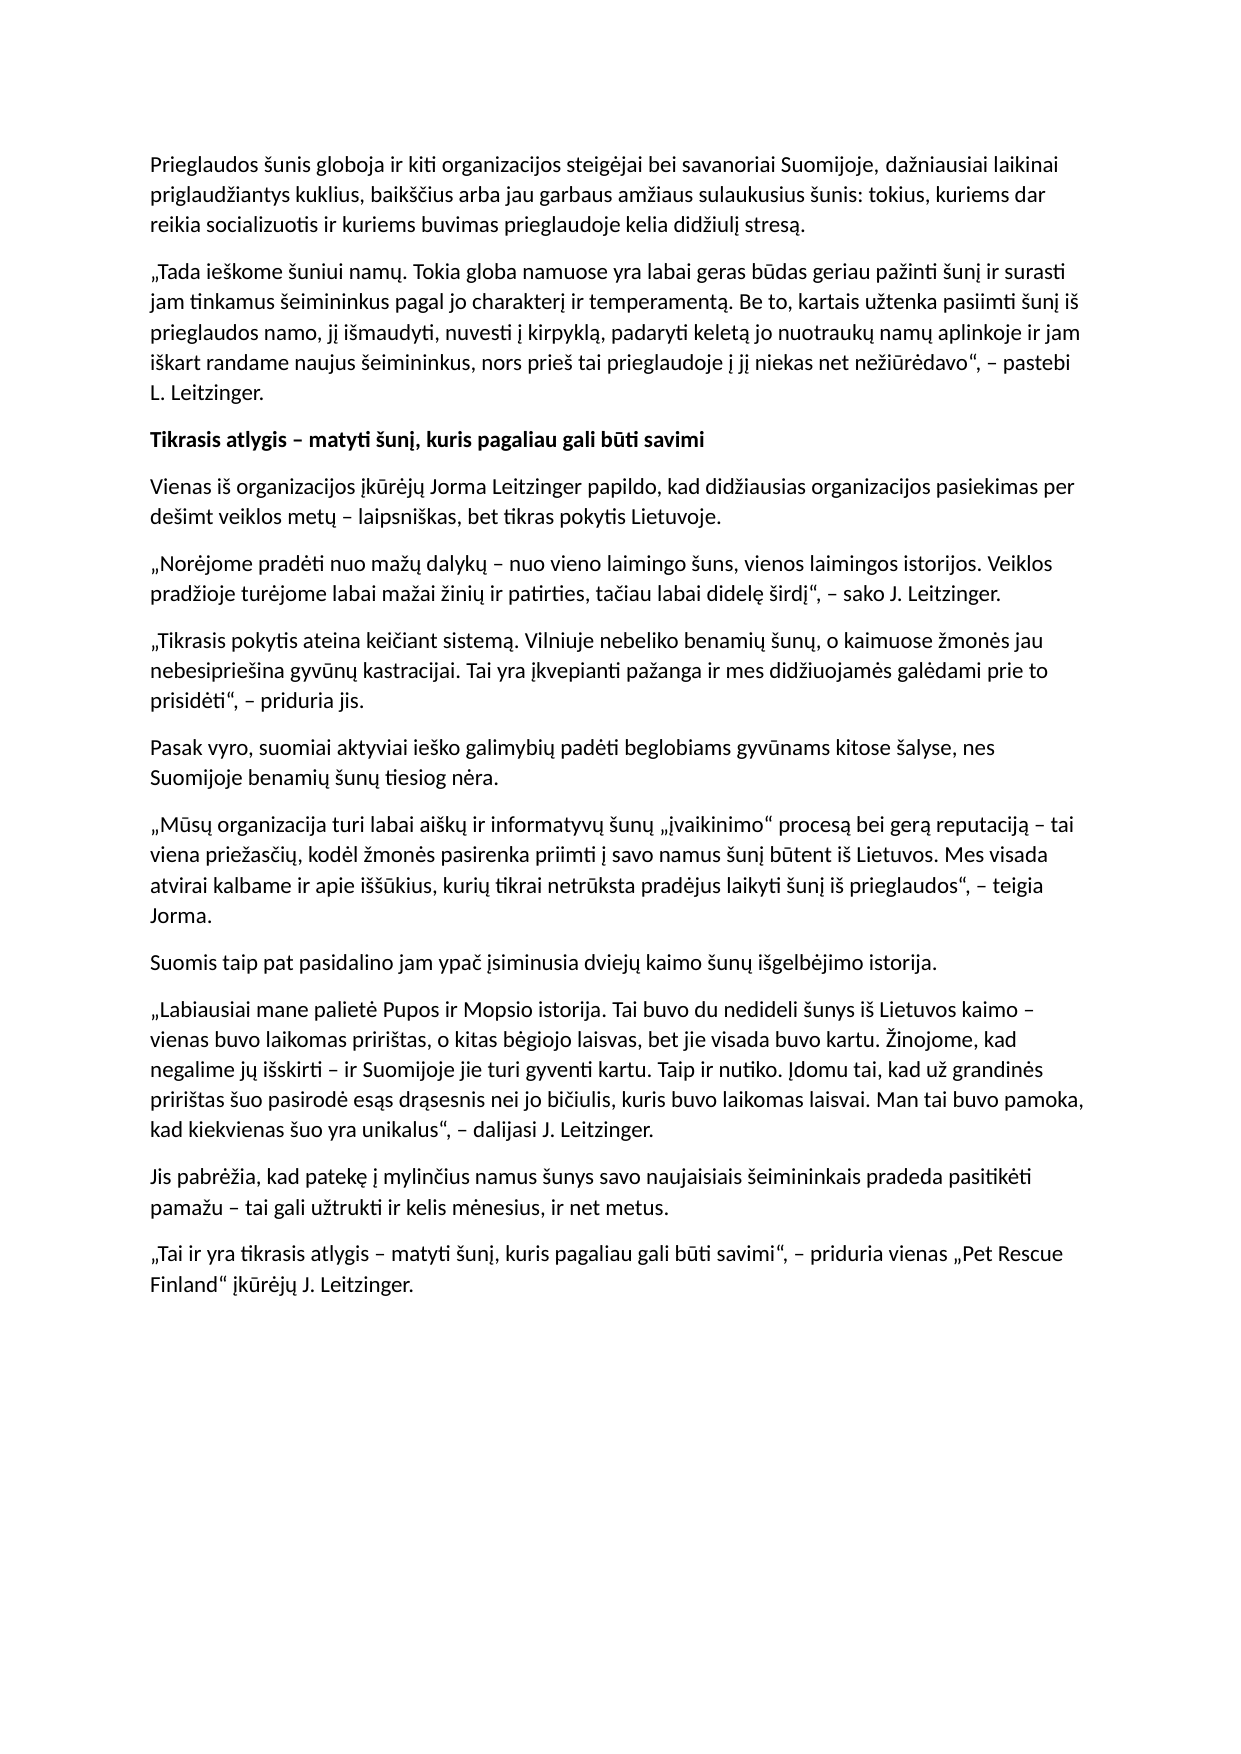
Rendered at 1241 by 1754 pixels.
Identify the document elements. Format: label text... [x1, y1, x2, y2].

text Vienas iš organizacijos įkūrėjų Jorma Leitzinger papildo, kad didžiausias organizacijos pasiekimas per dešimt veiklos metų – laipsniškas, bet tikras pokytis Lietuvoje. [150, 472, 1090, 530]
text „Labiausiai mane palietė Pupos ir Mopsio istorija. Tai buvo du nedideli šunys iš Lietuvos kaimo – vienas buvo laikomas pririštas, o kitas bėgiojo laisvas, bet jie visada buvo kartu. Žinojome, kad negalime jų išskirti – ir Suomijoje jie turi gyventi kartu. Taip ir nutiko. Įdomu tai, kad už grandinės pririštas šuo pasirodė esąs drąsesnis nei jo bičiulis, kuris buvo laikomas laisvai. Man tai buvo pamoka, kad kiekvienas šuo yra unikalus“, – dalijasi J. Leitzinger. [150, 995, 1090, 1144]
text „Norėjome pradėti nuo mažų dalykų – nuo vieno laimingo šuns, vienos laimingos istorijos. Veiklos pradžioje turėjome labai mažai žinių ir patirties, tačiau labai didelę širdį“, – sako J. Leitzinger. [150, 549, 1090, 607]
text Tikrasis atlygis – matyti šunį, kuris pagaliau gali būti savimi [150, 425, 1090, 453]
text „Tai ir yra tikrasis atlygis – matyti šunį, kuris pagaliau gali būti savimi“, – priduria vienas „Pet Rescue Finland“ įkūrėjų J. Leitzinger. [150, 1239, 1090, 1298]
text „Tada ieškome šuniui namų. Tokia globa namuose yra labai geras būdas geriau pažinti šunį ir surasti jam tinkamus šeimininkus pagal jo charakterį ir temperamentą. Be to, kartais užtenka pasiimti šunį iš prieglaudos namo, jį išmaudyti, nuvesti į kirpyklą, padaryti keletą jo nuotraukų namų aplinkoje ir jam iškart randame naujus šeimininkus, nors prieš tai prieglaudoje į jį niekas net nežiūrėdavo“, – pastebi L. Leitzinger. [150, 257, 1090, 406]
text „Tikrasis pokytis ateina keičiant sistemą. Vilniuje nebeliko benamių šunų, o kaimuose žmonės jau nebesipriešina gyvūnų kastracijai. Tai yra įkvepianti pažanga ir mes didžiuojamės galėdami prie to prisidėti“, – priduria jis. [150, 626, 1090, 714]
text Suomis taip pat pasidalino jam ypač įsiminusia dviejų kaimo šunų išgelbėjimo istorija. [150, 948, 1090, 976]
text Jis pabrėžia, kad patekę į mylinčius namus šunys savo naujaisiais šeimininkais pradeda pasitikėti pamažu – tai gali užtrukti ir kelis mėnesius, ir net metus. [150, 1162, 1090, 1221]
text Pasak vyro, suomiai aktyviai ieško galimybių padėti beglobiams gyvūnams kitose šalyse, nes Suomijoje benamių šunų tiesiog nėra. [150, 733, 1090, 792]
text „Mūsų organizacija turi labai aiškų ir informatyvų šunų „įvaikinimo“ procesą bei gerą reputaciją – tai viena priežasčių, kodėl žmonės pasirenka priimti į savo namus šunį būtent iš Lietuvos. Mes visada atvirai kalbame ir apie iššūkius, kurių tikrai netrūksta pradėjus laikyti šunį iš prieglaudos“, – teigia Jorma. [150, 810, 1090, 929]
text Prieglaudos šunis globoja ir kiti organizacijos steigėjai bei savanoriai Suomijoje, dažniausiai laikinai priglaudžiantys kuklius, baikščius arba jau garbaus amžiaus sulaukusius šunis: tokius, kuriems dar reikia socializuotis ir kuriems buvimas prieglaudoje kelia didžiulį stresą. [150, 150, 1090, 238]
